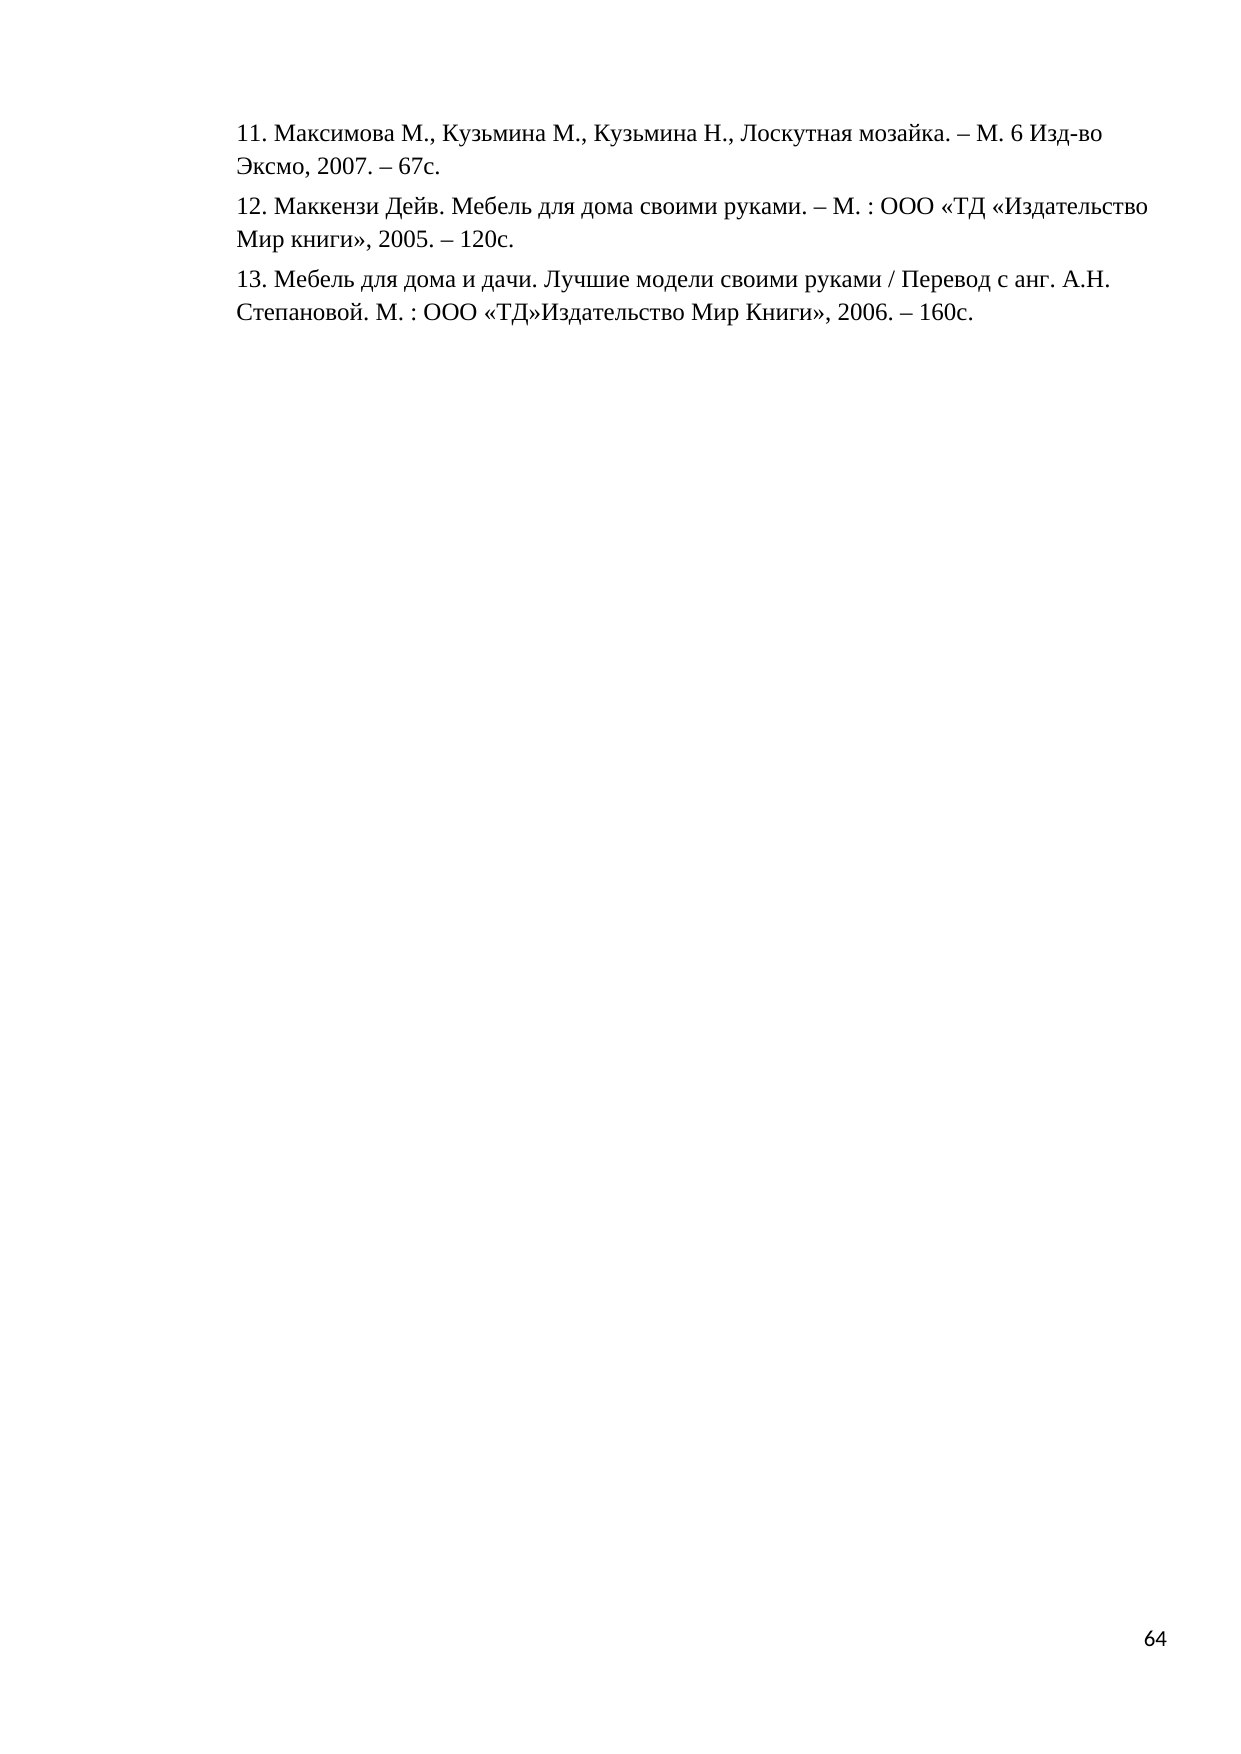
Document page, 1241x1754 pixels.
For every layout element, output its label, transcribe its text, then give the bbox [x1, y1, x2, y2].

text 13. Мебель для дома и дачи. Лучшие модели своими руками / Перевод с анг. А.Н. Степановой. М. : ООО «ТД»Издательство Мир Книги», 2006. – 160с. [236, 264, 1167, 326]
text 12. Маккензи Дейв. Мебель для дома своими руками. – М. : ООО «ТД «Издательство Мир книги», 2005. – 120с. [236, 191, 1167, 253]
text 11. Максимова М., Кузьмина М., Кузьмина Н., Лоскутная мозайка. – М. 6 Изд-во Эксмо, 2007. – 67с. [236, 118, 1167, 180]
